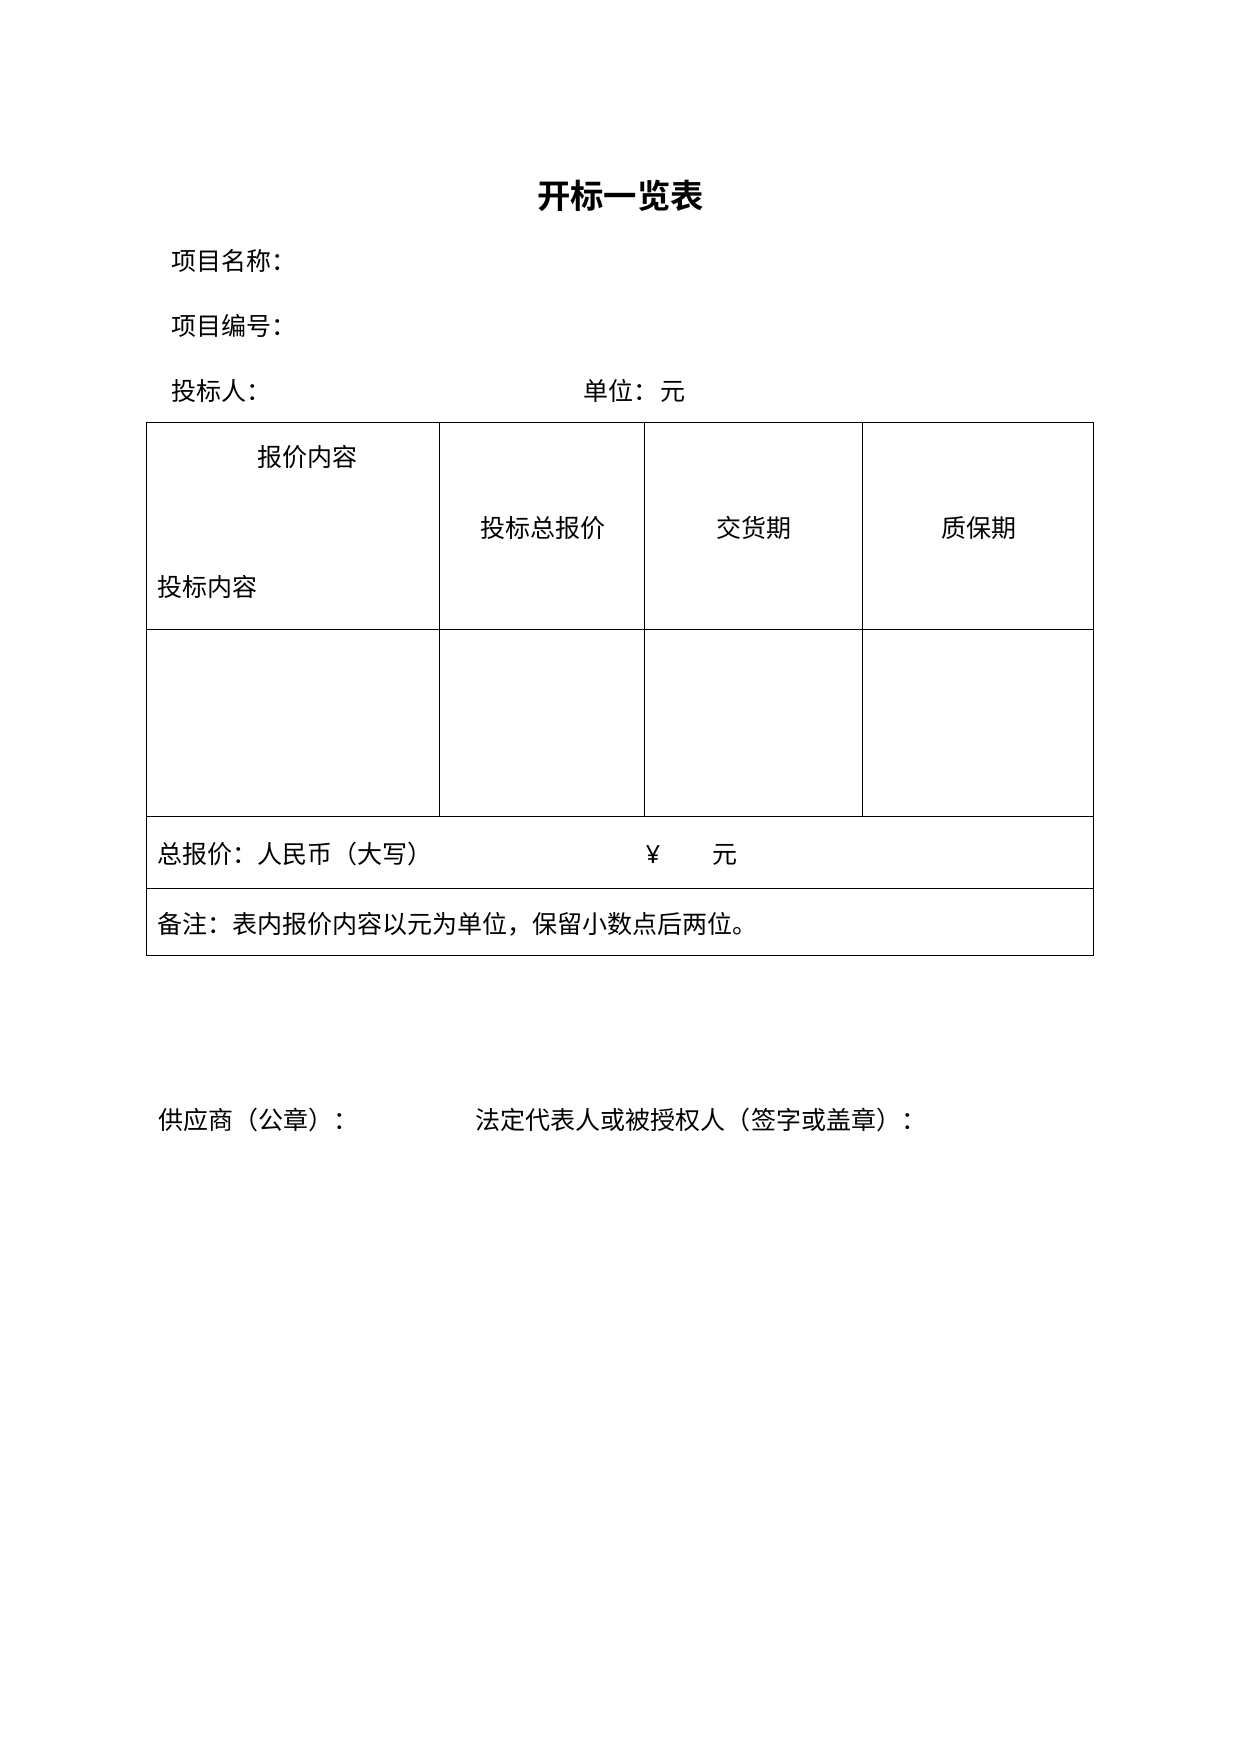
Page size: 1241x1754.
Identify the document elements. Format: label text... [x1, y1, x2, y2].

table_cell [440, 630, 644, 816]
table_header 投标总报价 [440, 423, 644, 629]
text 项目名称： [158, 227, 1082, 292]
table_header 报价内容 投标内容 [147, 423, 439, 629]
table_cell [645, 630, 862, 816]
text 投标人： 单位：元 [158, 357, 1082, 422]
table_header 质保期 [863, 423, 1093, 629]
text 开标一览表 [158, 162, 1082, 227]
text 供应商（公章）： 法定代表人或被授权人（签字或盖章）： [158, 1086, 1082, 1151]
text 项目编号： [158, 292, 1082, 357]
table_cell 备注：表内报价内容以元为单位，保留小数点后两位。 [147, 889, 1093, 955]
table_header 交货期 [645, 423, 862, 629]
table_cell [863, 630, 1093, 816]
table_cell 总报价：人民币（大写） ¥ 元 [147, 817, 1093, 888]
table_cell [147, 630, 439, 816]
